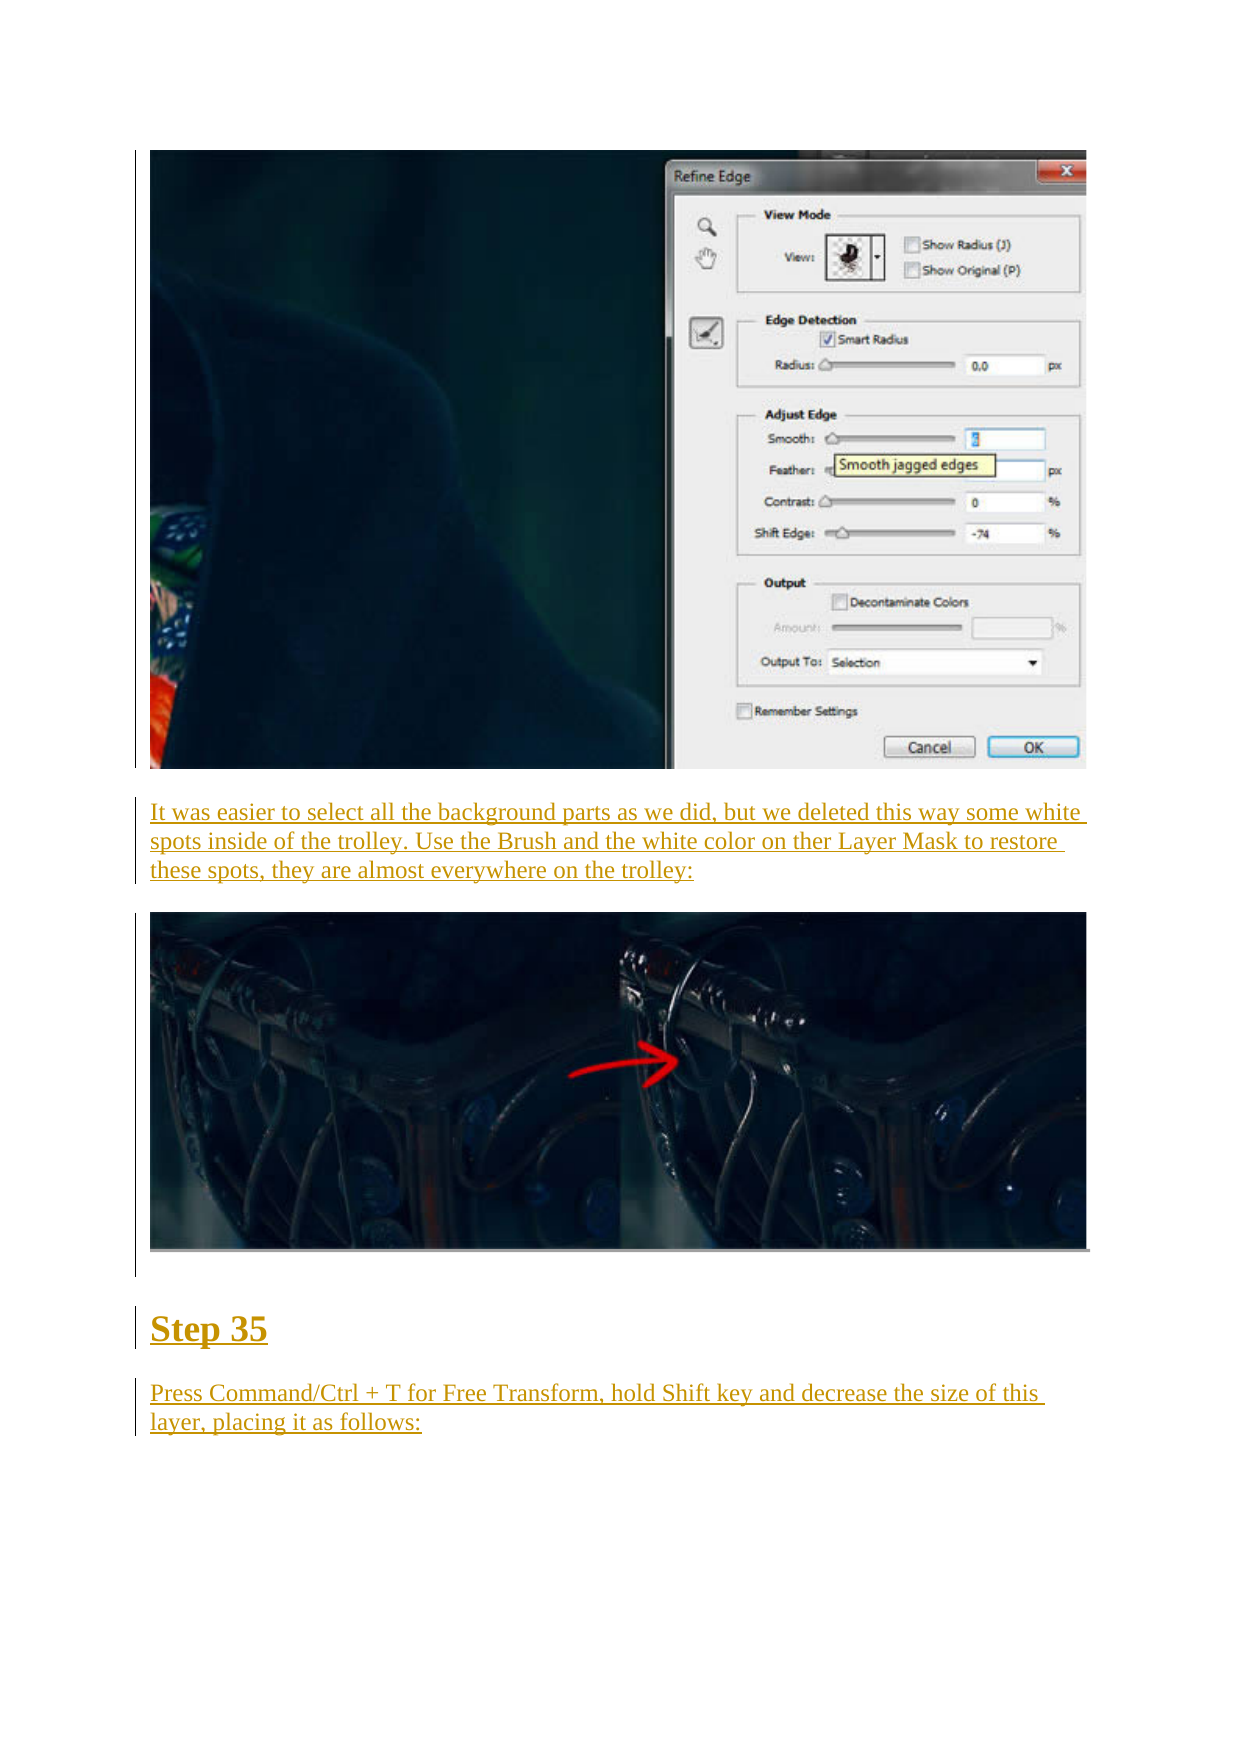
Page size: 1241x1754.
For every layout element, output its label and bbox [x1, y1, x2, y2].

picture [150, 912, 1087, 1248]
picture [150, 150, 1087, 769]
